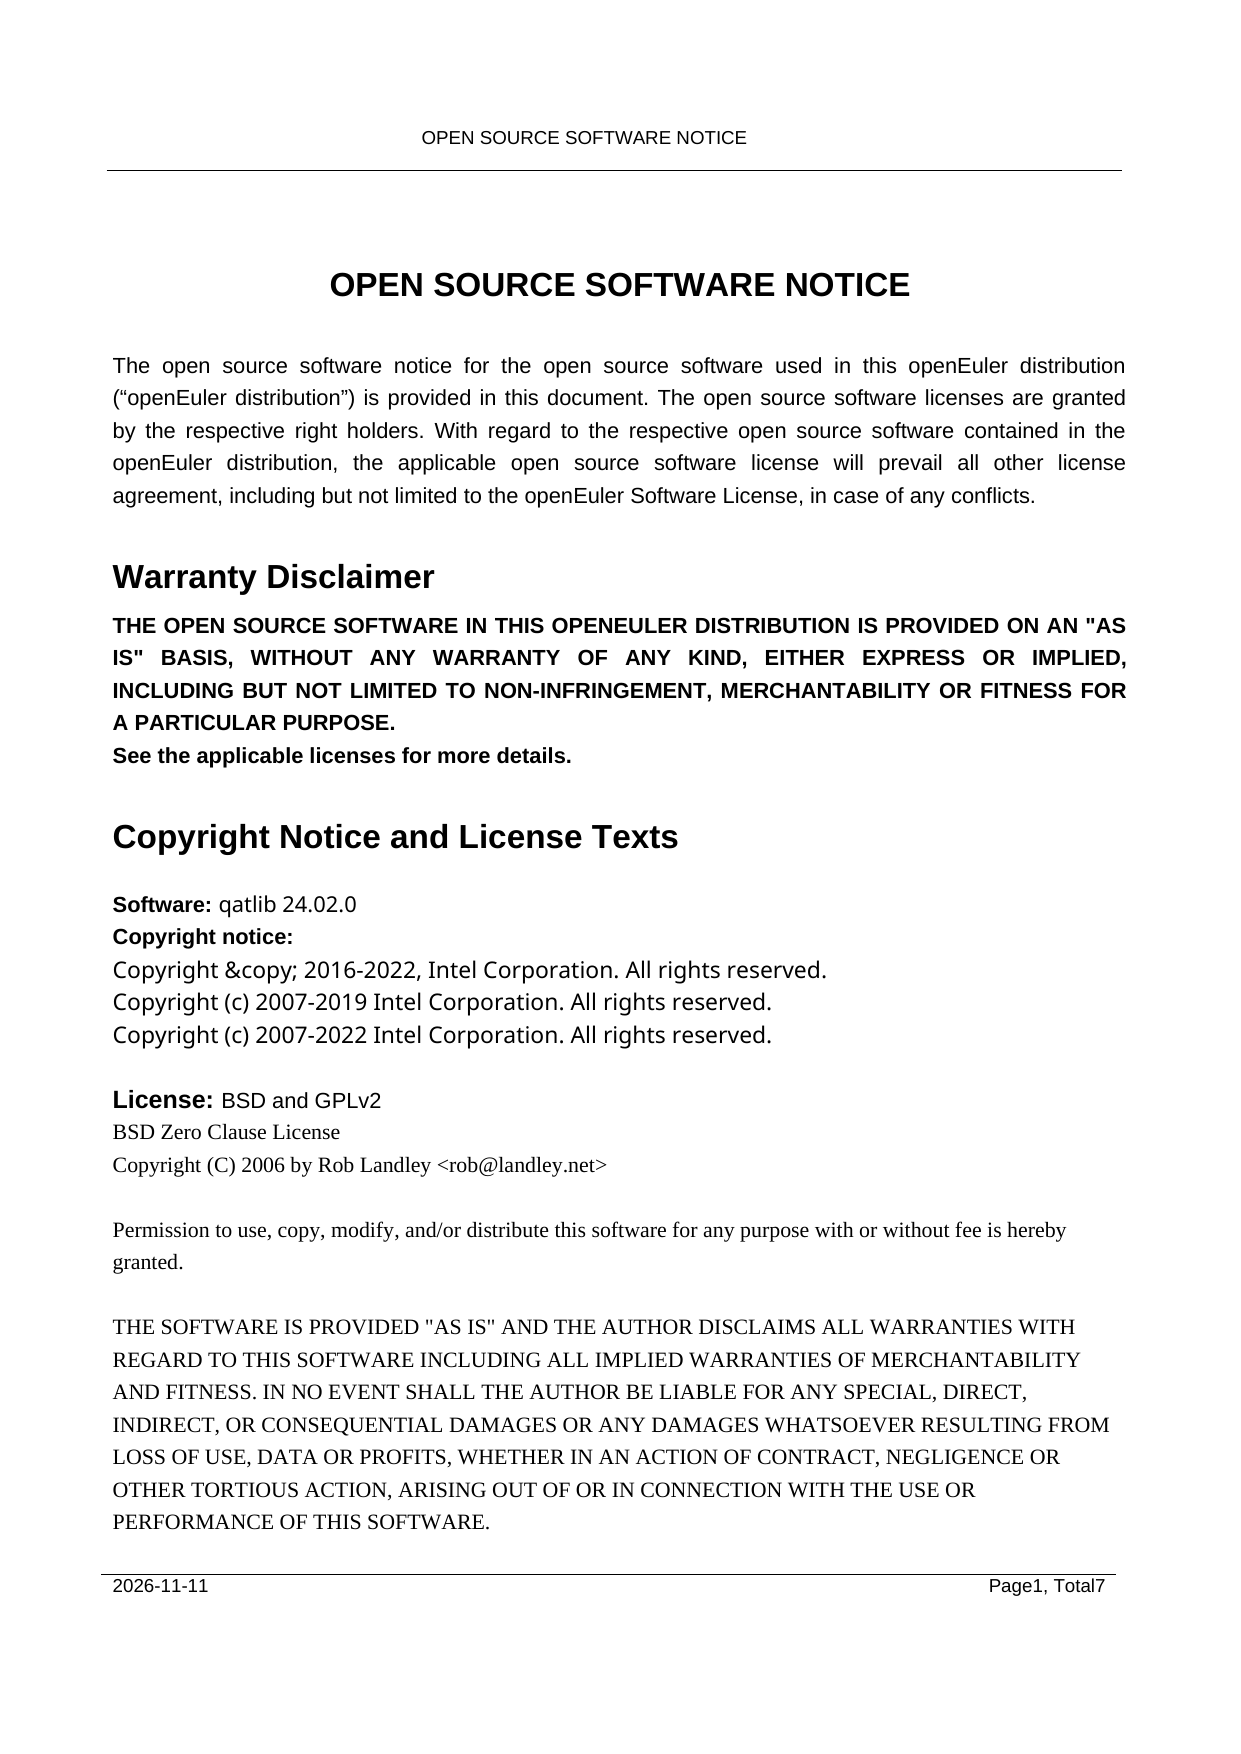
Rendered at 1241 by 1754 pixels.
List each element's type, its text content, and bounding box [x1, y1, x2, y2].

text The open source software notice for the open source software used in this openEuler distribution (“openEuler distribution”) is provided in this document. The open source software licenses are granted by the respective right holders. With regard to the respective open source software contained in the openEuler distribution, the applicable open source software license will prevail all other license agreement, including but not limited to the openEuler Software License, in case of any conflicts. [112, 349, 1128, 511]
text BSD Zero Clause License [112, 1116, 1128, 1148]
text Copyright notice: [112, 921, 1128, 953]
text Copyright Notice and License Texts [112, 804, 1128, 869]
text Copyright (c) 2007-2019 Intel Corporation. All rights reserved. [112, 986, 1128, 1018]
text Warranty Disclaimer [112, 544, 1128, 609]
text License: BSD and GPLv2 [112, 1083, 1128, 1116]
text THE SOFTWARE IS PROVIDED "AS IS" AND THE AUTHOR DISCLAIMS ALL WARRANTIES WITH REGARD TO THIS SOFTWARE INCLUDING ALL IMPLIED WARRANTIES OF MERCHANTABILITY AND FITNESS. IN NO EVENT SHALL THE AUTHOR BE LIABLE FOR ANY SPECIAL, DIRECT, INDIRECT, OR CONSEQUENTIAL DAMAGES OR ANY DAMAGES WHATSOEVER RESULTING FROM LOSS OF USE, DATA OR PROFITS, WHETHER IN AN ACTION OF CONTRACT, NEGLIGENCE OR OTHER TORTIOUS ACTION, ARISING OUT OF OR IN CONNECTION WITH THE USE OR PERFORMANCE OF THIS SOFTWARE. [112, 1311, 1128, 1538]
text THE OPEN SOURCE SOFTWARE IN THIS OPENEULER DISTRIBUTION IS PROVIDED ON AN "AS IS" BASIS, WITHOUT ANY WARRANTY OF ANY KIND, EITHER EXPRESS OR IMPLIED, INCLUDING BUT NOT LIMITED TO NON-INFRINGEMENT, MERCHANTABILITY OR FITNESS FOR A PARTICULAR PURPOSE. See the applicable licenses for more details. [112, 609, 1128, 771]
text Copyright &copy; 2016-2022, Intel Corporation. All rights reserved. [112, 953, 1128, 986]
text OPEN SOURCE SOFTWARE NOTICE [112, 251, 1128, 316]
text Software: qatlib 24.02.0 [112, 888, 1128, 921]
text Copyright (C) 2006 by Rob Landley <rob@landley.net> [112, 1148, 1128, 1181]
text Permission to use, copy, modify, and/or distribute this software for any purpose with or without fee is hereby granted. [112, 1213, 1128, 1278]
text Copyright (c) 2007-2022 Intel Corporation. All rights reserved. [112, 1018, 1128, 1083]
